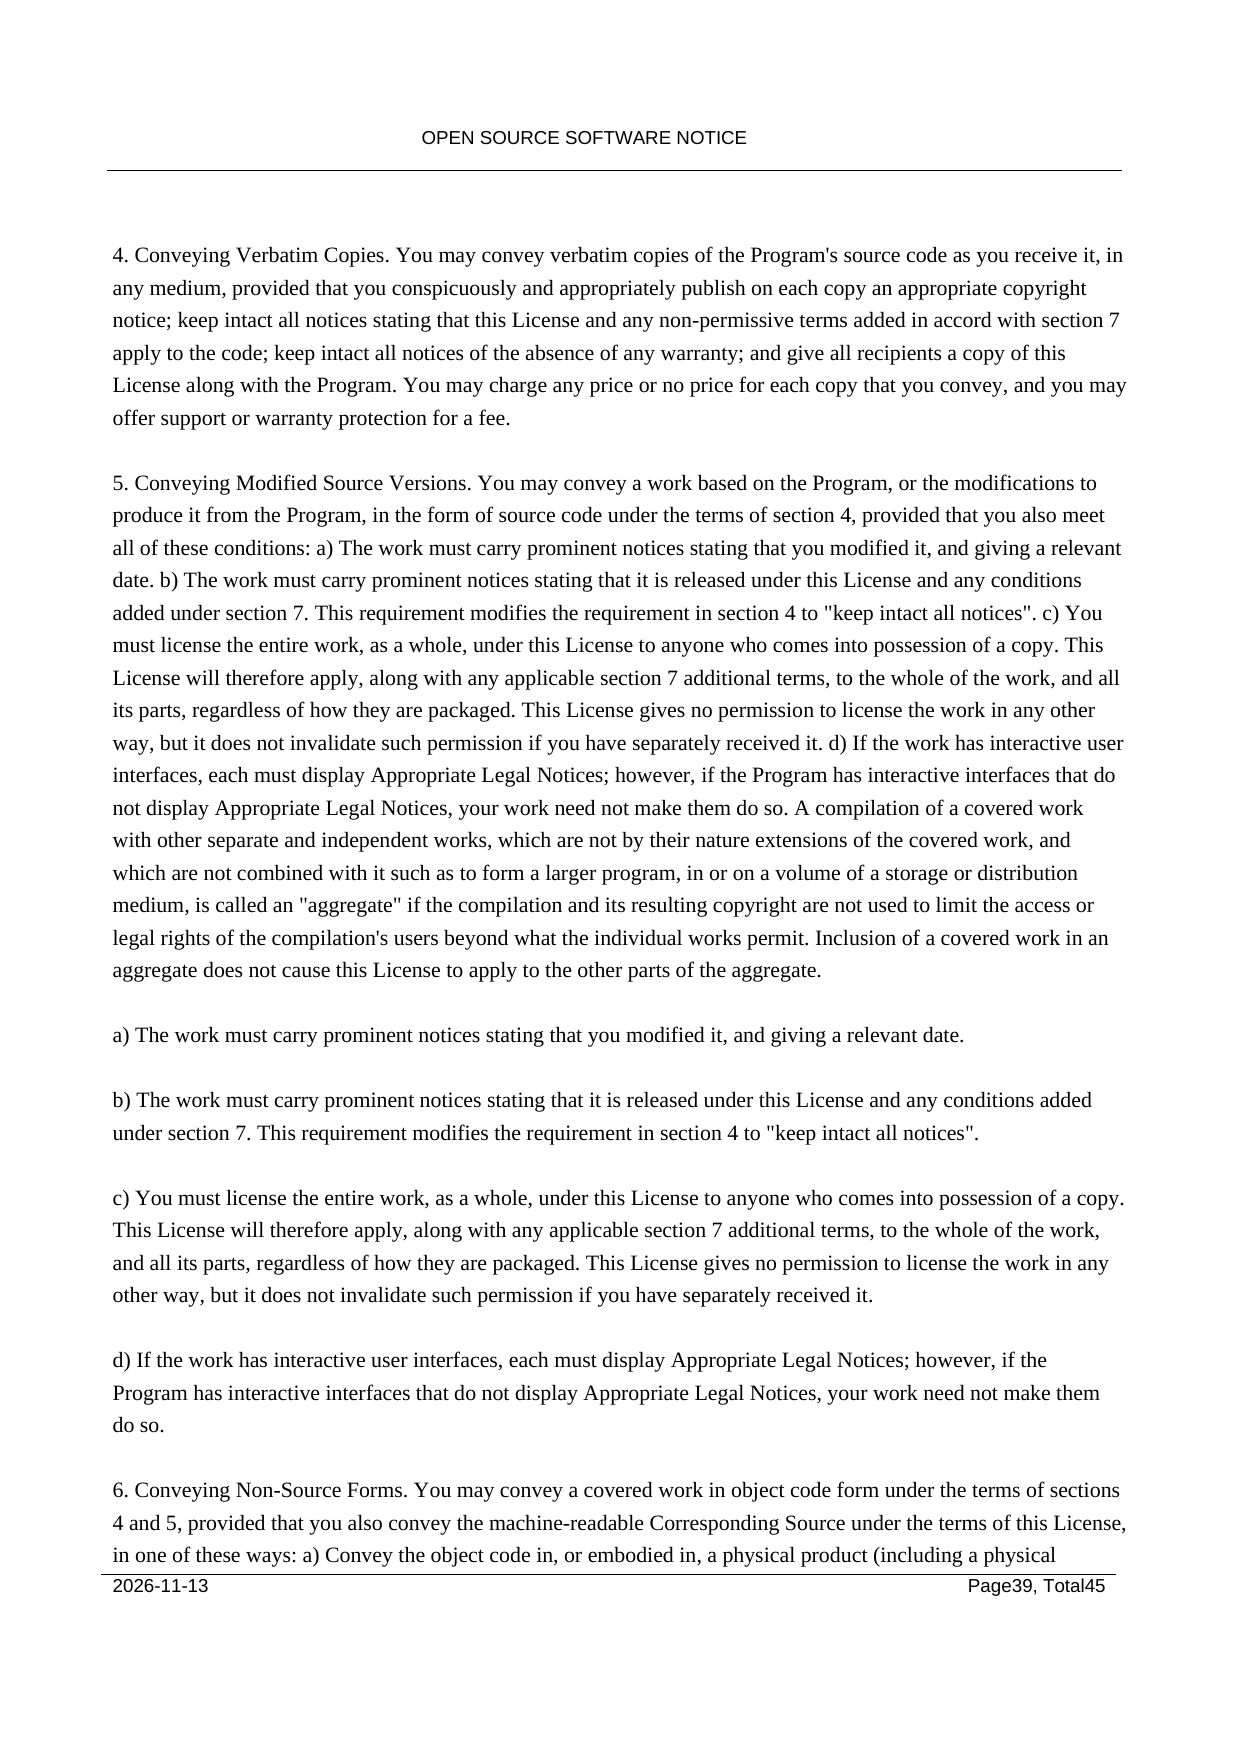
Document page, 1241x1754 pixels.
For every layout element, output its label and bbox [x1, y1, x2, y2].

text [112, 206, 1128, 1571]
